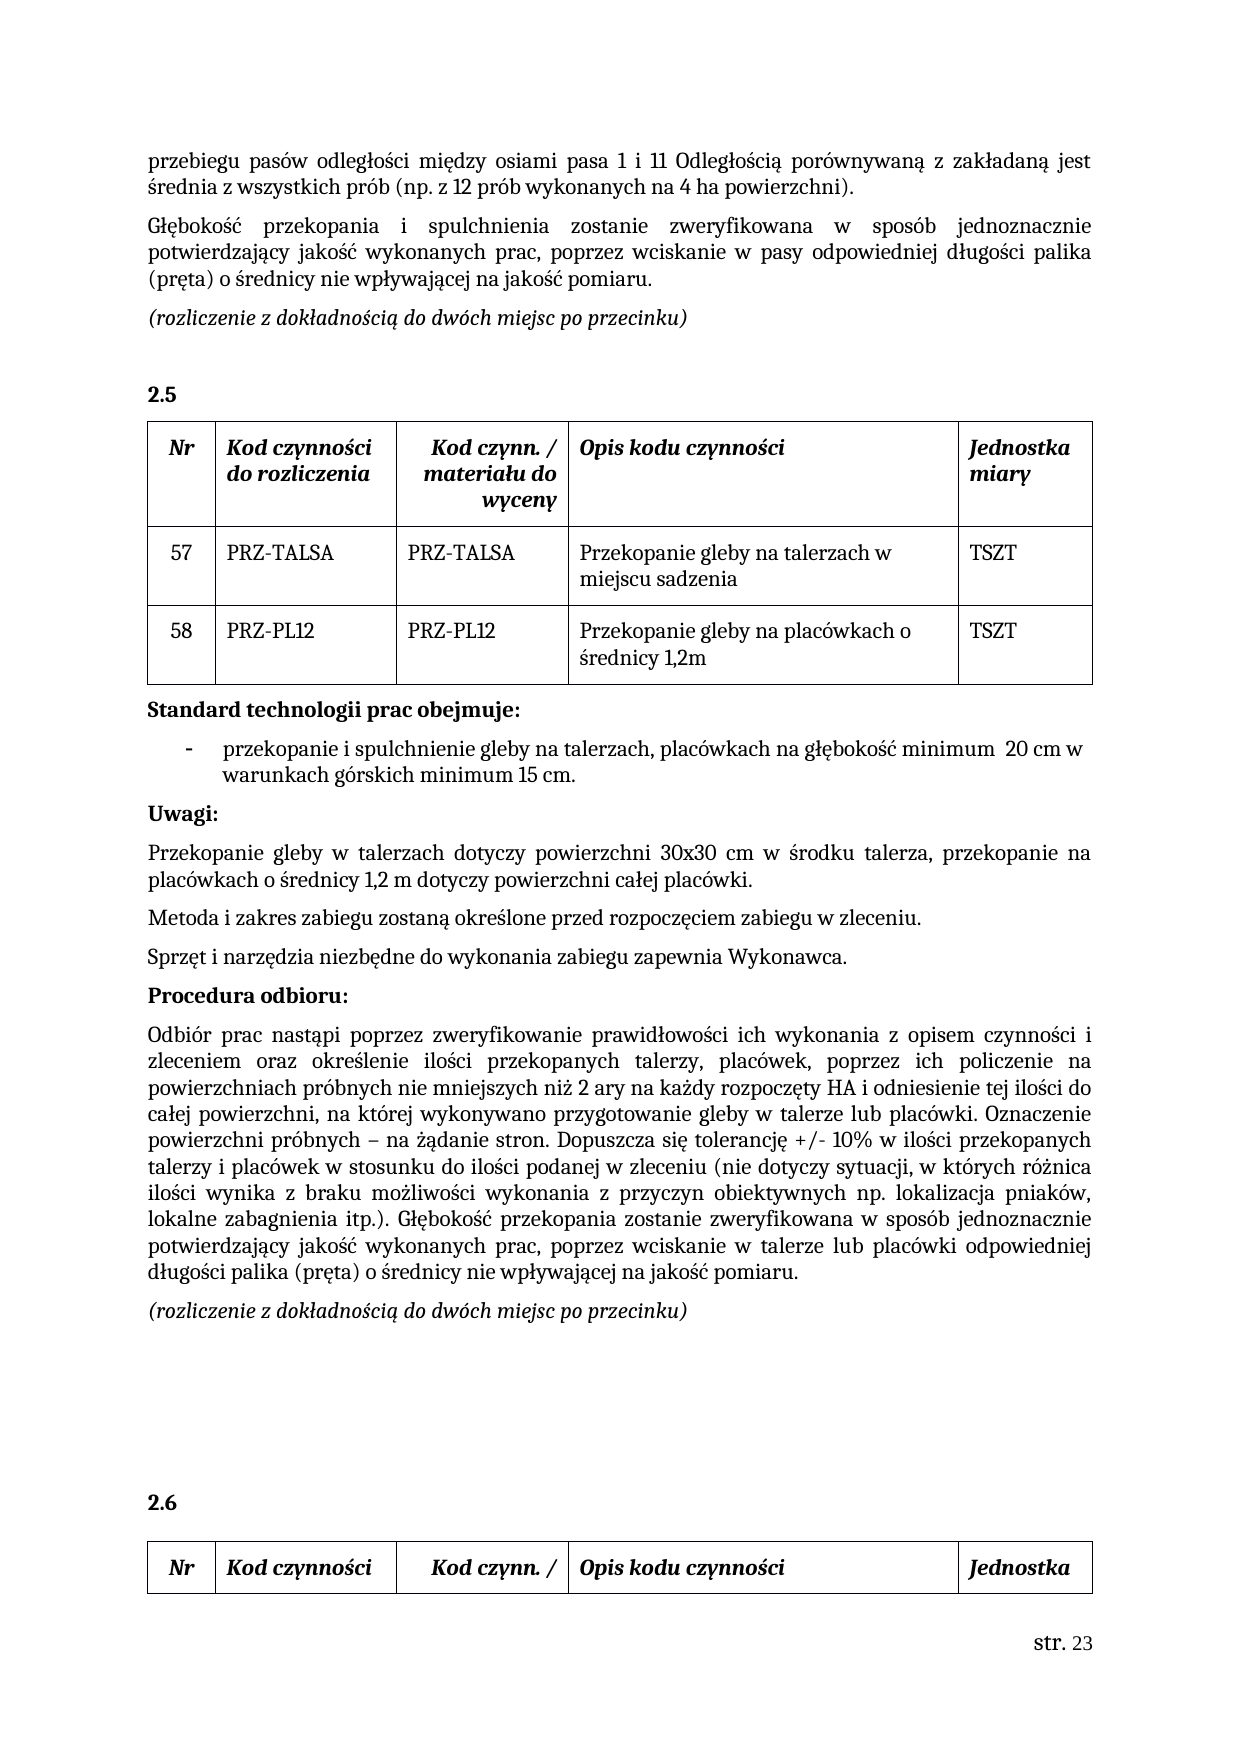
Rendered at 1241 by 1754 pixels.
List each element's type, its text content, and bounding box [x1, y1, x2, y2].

text Uwagi: [148, 801, 1093, 827]
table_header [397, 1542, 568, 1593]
list przekopanie i spulchnienie gleby na talerzach, placówkach na głębokość minimum 20 cm w warunkach górskich minimum 15 cm. [185, 736, 1093, 789]
text 2.6 [148, 1490, 1093, 1516]
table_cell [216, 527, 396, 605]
text Sprzęt i narzędzia niezbędne do wykonania zabiegu zapewnia Wykonawca. [148, 944, 1093, 970]
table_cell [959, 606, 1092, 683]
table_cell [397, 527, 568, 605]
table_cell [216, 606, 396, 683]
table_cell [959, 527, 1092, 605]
text Procedura odbioru: [148, 983, 1093, 1009]
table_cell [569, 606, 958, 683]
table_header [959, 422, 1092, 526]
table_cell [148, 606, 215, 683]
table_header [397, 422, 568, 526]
text (rozliczenie z dokładnością do dwóch miejsc po przecinku) [148, 1298, 1093, 1324]
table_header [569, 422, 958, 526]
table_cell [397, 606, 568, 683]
text (rozliczenie z dokładnością do dwóch miejsc po przecinku) [148, 304, 1093, 331]
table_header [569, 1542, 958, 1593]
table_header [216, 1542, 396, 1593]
text Odbiór prac nastąpi poprzez zweryfikowanie prawidłowości ich wykonania z opisem czynności i zleceniem oraz określenie ilości przekopanych talerzy, placówek, poprzez ich policzenie na powierzchniach próbnych nie mniejszych niż 2 ary na każdy rozpoczęty HA i odniesienie tej ilości do całej powierzchni, na której wykonywano przygotowanie gleby w talerze lub placówki. Oznaczenie powierzchni próbnych – na żądanie stron. Dopuszcza się tolerancję +/- 10% w ilości przekopanych talerzy i placówek w stosunku do ilości podanej w zleceniu (nie dotyczy sytuacji, w których różnica ilości wynika z braku możliwości wykonania z przyczyn obiektywnych np. lokalizacja pniaków, lokalne zabagnienia itp.). Głębokość przekopania zostanie zweryfikowana w sposób jednoznacznie potwierdzający jakość wykonanych prac, poprzez wciskanie w talerze lub placówki odpowiedniej długości palika (pręta) o średnicy nie wpływającej na jakość pomiaru. [148, 1022, 1093, 1285]
text Przekopanie gleby w talerzach dotyczy powierzchni 30x30 cm w środku talerza, przekopanie na placówkach o średnicy 1,2 m dotyczy powierzchni całej placówki. [148, 840, 1093, 893]
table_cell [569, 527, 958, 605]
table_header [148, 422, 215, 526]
text Głębokość przekopania i spulchnienia zostanie zweryfikowana w sposób jednoznacznie potwierdzający jakość wykonanych prac, poprzez wciskanie w pasy odpowiedniej długości palika (pręta) o średnicy nie wpływającej na jakość pomiaru. [148, 213, 1093, 292]
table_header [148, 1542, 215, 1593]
text 2.5 [148, 382, 1093, 408]
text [148, 148, 1093, 200]
text Standard technologii prac obejmuje: [148, 697, 1093, 723]
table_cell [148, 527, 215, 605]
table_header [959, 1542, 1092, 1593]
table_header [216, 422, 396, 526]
text Metoda i zakres zabiegu zostaną określone przed rozpoczęciem zabiegu w zleceniu. [148, 905, 1093, 932]
